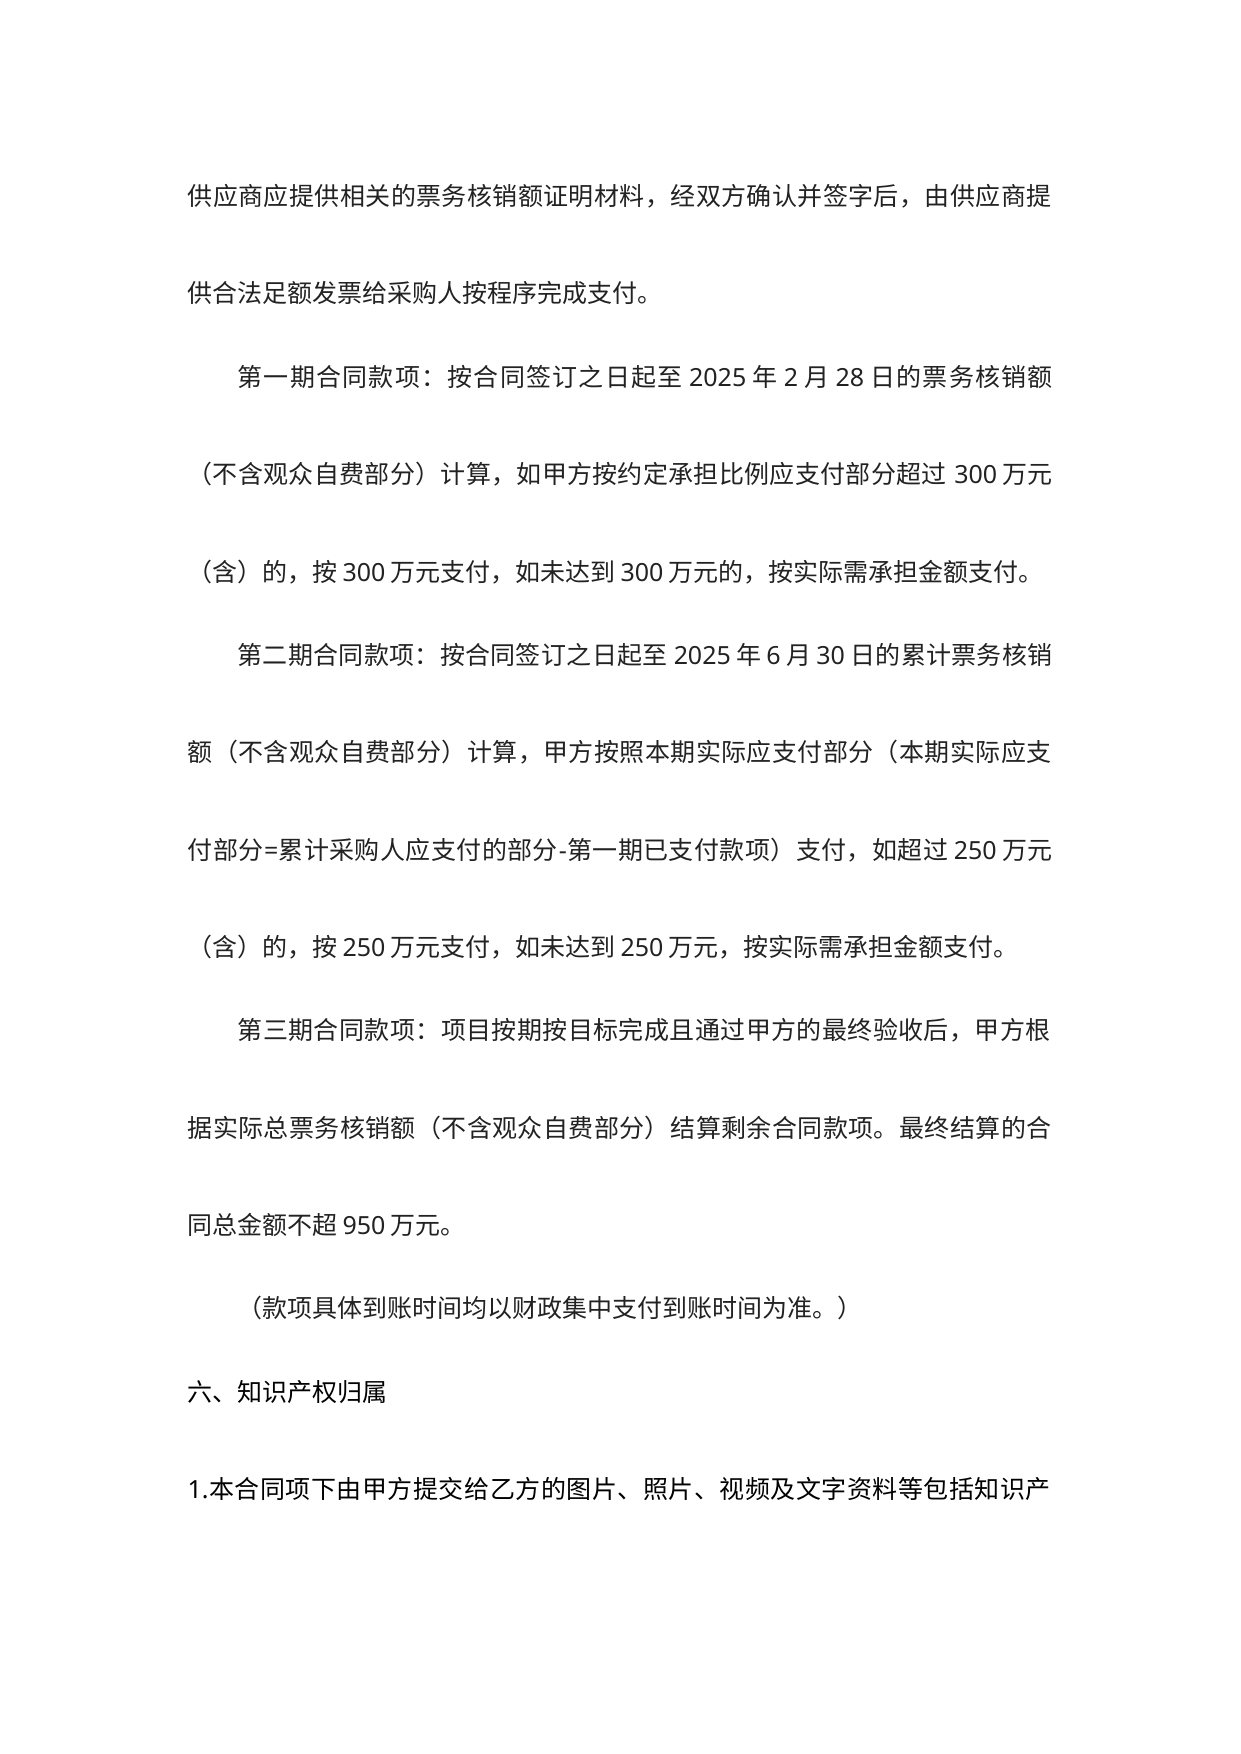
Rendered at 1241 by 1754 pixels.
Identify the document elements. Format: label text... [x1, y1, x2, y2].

text 第三期合同款项：项目按期按目标完成且通过甲方的最终验收后，甲方根据实际总票务核销额（不含观众自费部分）结算剩余合同款项。最终结算的合同总金额不超950万元。 [187, 996, 1053, 1256]
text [187, 1358, 1053, 1520]
text （款项具体到账时间均以财政集中支付到账时间为准。） [187, 1274, 1053, 1339]
text 第二期合同款项：按合同签订之日起至2025年6月30日的累计票务核销额（不含观众自费部分）计算，甲方按照本期实际应支付部分（本期实际应支付部分=累计采购人应支付的部分-第一期已支付款项）支付，如超过250万元（含）的，按250万元支付，如未达到250万元，按实际需承担金额支付。 [187, 621, 1053, 978]
text 第一期合同款项：按合同签订之日起至2025年2月28日的票务核销额（不含观众自费部分）计算，如甲方按约定承担比例应支付部分超过300万元（含）的，按300万元支付，如未达到300万元的，按实际需承担金额支付。 [187, 343, 1053, 603]
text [187, 162, 1053, 324]
